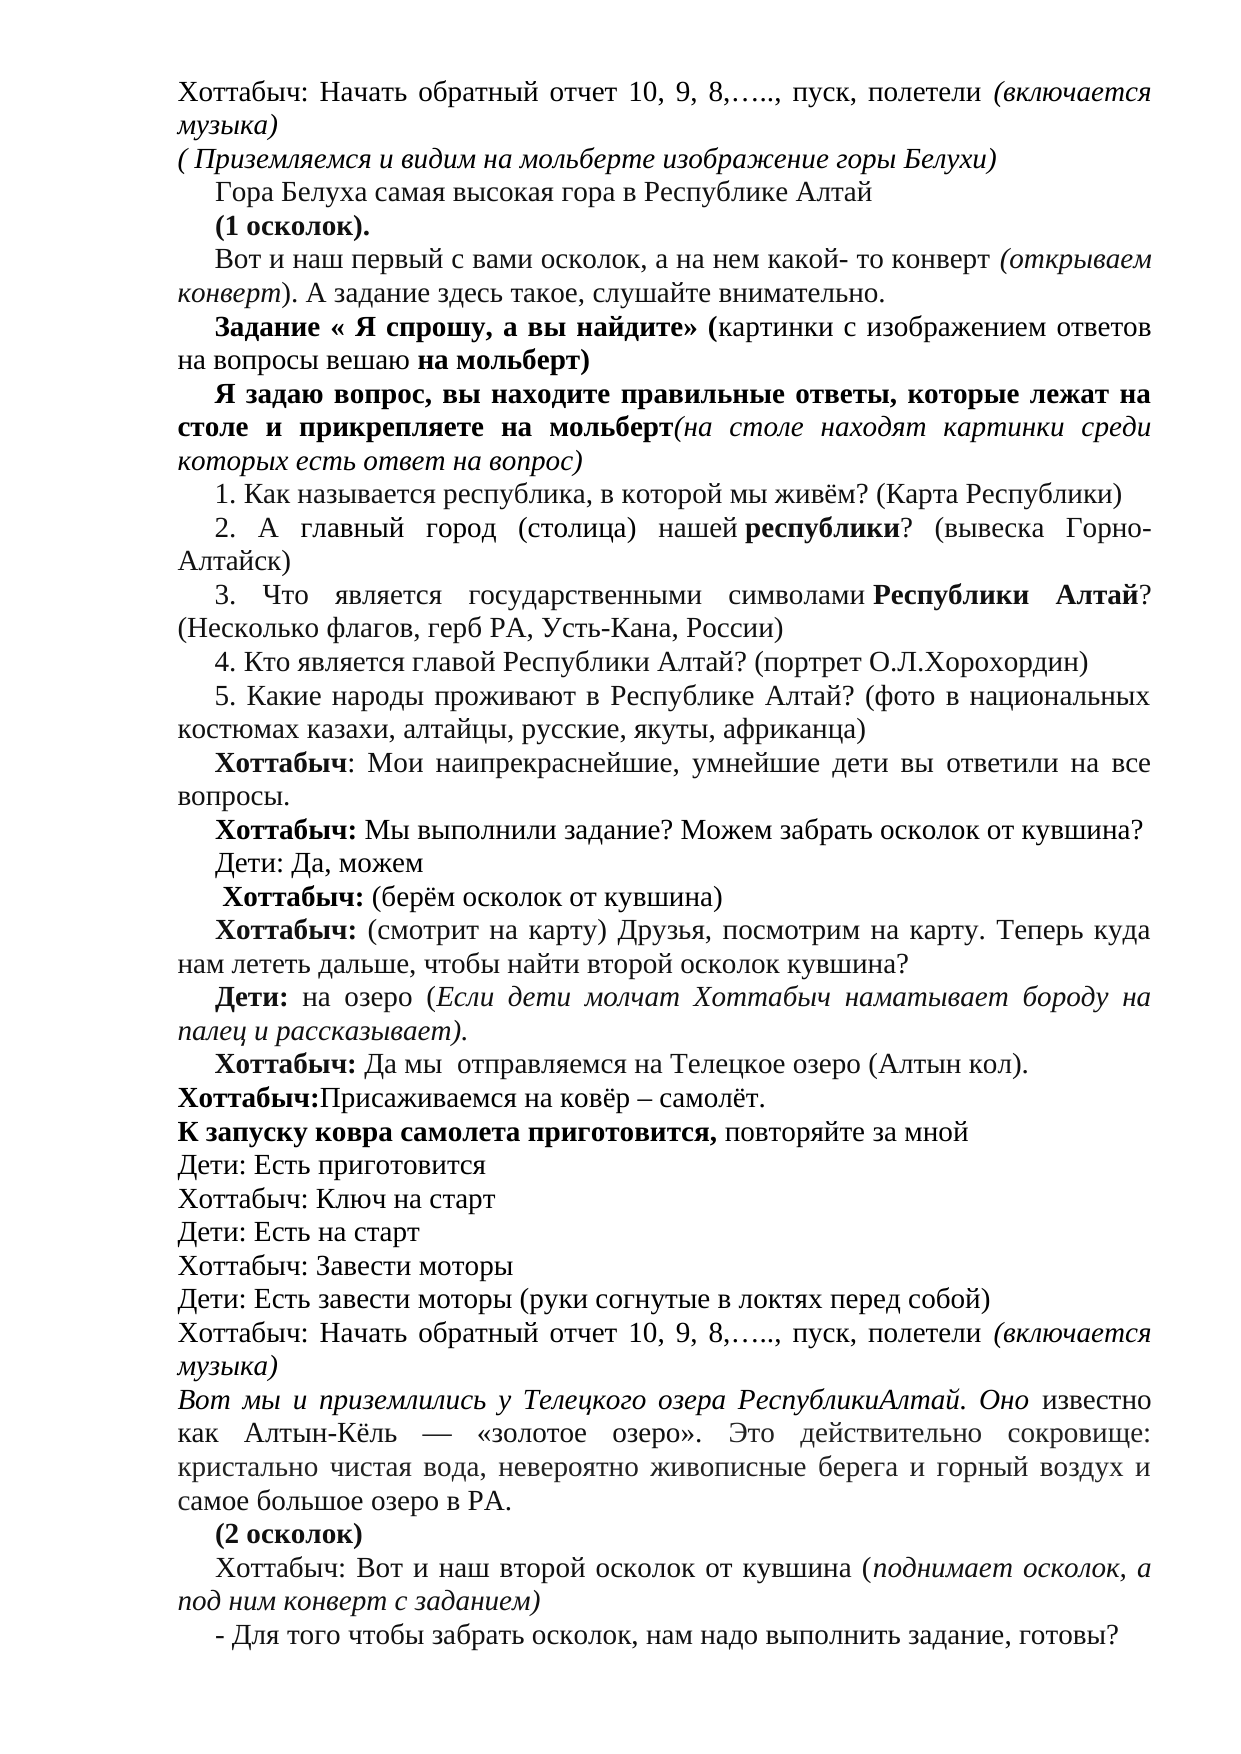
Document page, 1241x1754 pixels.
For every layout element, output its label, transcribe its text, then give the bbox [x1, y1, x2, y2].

text Вот мы и приземлились у Телецкого озера РеспубликиАлтай. Оно известно как Алтын-Кёль — «золотое озеро». Это действительно сокровище: кристально чистая вода, невероятно живописные берега и горный воздух и самое большое озеро в РА. [177, 1382, 1152, 1449]
text Хоттабыч: Начать обратный отчет 10, 9, 8,….., пуск, полетели (включается музыка) [177, 1315, 1152, 1382]
text К запуску ковра самолета приготовится, повторяйте за мной [177, 1114, 1152, 1147]
text Дети: Есть завести моторы (руки согнутые в локтях перед собой) [177, 1281, 1152, 1315]
text Хоттабыч: Да мы отправляемся на Телецкое озеро (Алтын кол). [177, 1047, 1152, 1080]
text Дети: на озеро (Если дети молчат Хоттабыч наматывает бороду на палец и рассказывает). [177, 979, 1152, 1047]
text Дети: Есть приготовится [177, 1147, 1152, 1181]
text - Для того чтобы забрать осколок, нам надо выполнить задание, готовы? [177, 1617, 1152, 1650]
text 4. Кто является главой Республики Алтай? (портрет О.Л.Хорохордин) [177, 644, 1152, 678]
text Хоттабыч: Завести моторы [177, 1248, 1152, 1281]
text Хоттабыч: Мы выполнили задание? Можем забрать осколок от кувшина? [177, 812, 1152, 845]
text (2 осколок) [177, 1516, 1152, 1550]
text ( Приземляемся и видим на мольберте изображение горы Белухи) [177, 141, 1152, 174]
text 3. Что является государственными символами Республики Алтай? (Несколько флагов, герб РА, Усть-Кана, России) [177, 577, 1152, 644]
text Хоттабыч: (смотрит на карту) Друзья, посмотрим на карту. Теперь куда нам лететь дальше, чтобы найти второй осколок кувшина? [177, 912, 1152, 979]
text (1 осколок). [177, 208, 1152, 242]
text Дети: Да, можем [177, 845, 1152, 879]
text Вот мы и приземлились у Телецкого озера РеспубликиАлтай. Оно известно как Алтын-Кёль — «золотое озеро». Это действительно сокровище: кристально чистая вода, невероятно живописные берега и горный воздух и самое большое озеро в РА. [190, 1483, 1152, 1516]
text Хоттабыч:Присаживаемся на ковёр – самолёт. [177, 1080, 1152, 1114]
text Гора Белуха самая высокая гора в Республике Алтай [177, 174, 1152, 208]
text Дети: Есть на старт [177, 1214, 1152, 1248]
text Задание « Я спрошу, а вы найдите» (картинки с изображением ответов на вопросы вешаю на мольберт) [177, 309, 1152, 376]
text Хоттабыч: (берём осколок от кувшина) [177, 879, 1152, 912]
text Хоттабыч: Мои наипрекраснейшие, умнейшие дети вы ответили на все вопросы. [177, 745, 1152, 812]
text 2. А главный город (столица) нашей республики? (вывеска Горно-Алтайск) [177, 510, 1152, 577]
text Хоттабыч: Ключ на старт [177, 1181, 1152, 1214]
text Вот и наш первый с вами осколок, а на нем какой- то конверт (открываем конверт). А задание здесь такое, слушайте внимательно. [177, 242, 1152, 309]
text Хоттабыч: Начать обратный отчет 10, 9, 8,….., пуск, полетели (включается музыка) [177, 74, 1152, 141]
text 1. Как называется республика, в которой мы живём? (Карта Республики) [177, 476, 1152, 510]
text Я задаю вопрос, вы находите правильные ответы, которые лежат на столе и прикрепляете на мольберт(на столе находят картинки среди которых есть ответ на вопрос) [177, 376, 1152, 476]
text 5. Какие народы проживают в Республике Алтай? (фото в национальных костюмах казахи, алтайцы, русские, якуты, африканца) [177, 678, 1152, 745]
text Хоттабыч: Вот и наш второй осколок от кувшина (поднимает осколок, а под ним конверт с заданием) [177, 1550, 1152, 1617]
